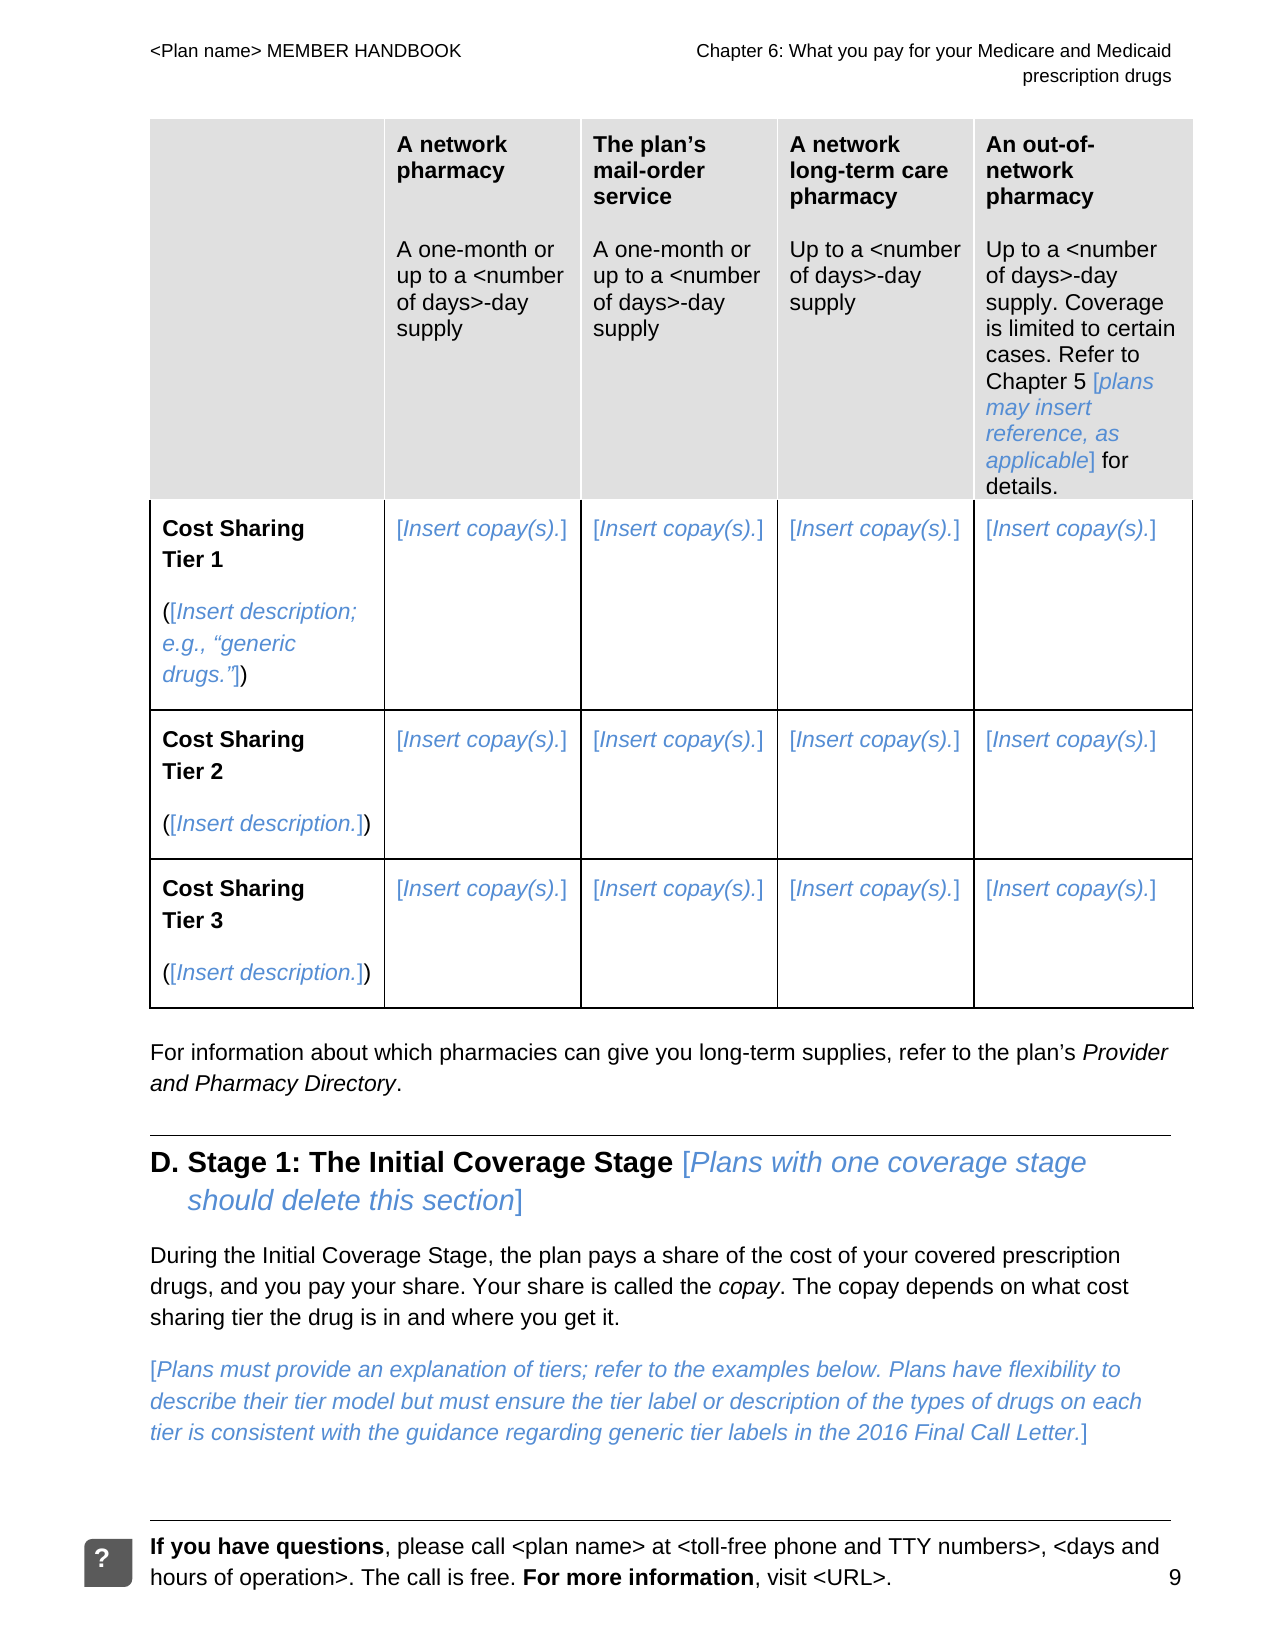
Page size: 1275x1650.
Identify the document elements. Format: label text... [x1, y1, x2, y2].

table_header The plan’s mail-order service A one-month or up to a <number of days>-day supply [582, 119, 777, 499]
table_cell Cost Sharing Tier 3 ([Insert description.]) [151, 860, 384, 1007]
table_cell [Insert copay(s).] [778, 500, 973, 709]
text [Plans must provide an explanation of tiers; refer to the examples below. Plans have flexibility to describe their tier model but must ensure the tier label or description of the types of drugs on each tier is consistent with the guidance regarding generic tier labels in the 2016 Final Call Letter.] [150, 1353, 1171, 1447]
table_cell Cost Sharing Tier 1 ([Insert description; e.g., “generic drugs.”]) [151, 500, 384, 709]
table_cell [Insert copay(s).] [975, 711, 1192, 858]
table_cell [Insert copay(s).] [778, 711, 973, 858]
table_cell Cost Sharing Tier 2 ([Insert description.]) [151, 711, 384, 858]
table_header An out-of-network pharmacy Up to a <number of days>-day supply. Coverage is limited to certain cases. Refer to Chapter 5 [plans may insert reference, as applicable] for details. [975, 119, 1193, 499]
text During the Initial Coverage Stage, the plan pays a share of the cost of your covered prescription drugs, and you pay your share. Your share is called the copay. The copay depends on what cost sharing tier the drug is in and where you get it. [150, 1238, 1171, 1332]
table_cell [Insert copay(s).] [385, 711, 580, 858]
table_header A network long-term care pharmacy Up to a <number of days>-day supply [778, 119, 973, 499]
table_cell [Insert copay(s).] [385, 860, 580, 1007]
table_cell [Insert copay(s).] [975, 860, 1192, 1007]
table_header A network pharmacy A one-month or up to a <number of days>-day supply [385, 119, 580, 499]
table_cell [Insert copay(s).] [582, 711, 777, 858]
table_cell [Insert copay(s).] [778, 860, 973, 1007]
list For information about which pharmacies can give you long-term supplies, refer to the plan’s Provider and Pharmacy Directory. [150, 1035, 1171, 1098]
subtitle Stage 1: The Initial Coverage Stage [Plans with one coverage stage should delete this section] [150, 1136, 1171, 1217]
table_cell [Insert copay(s).] [385, 500, 580, 709]
table_cell [Insert copay(s).] [582, 860, 777, 1007]
table_header [150, 119, 384, 499]
table_cell [Insert copay(s).] [582, 500, 777, 709]
table_cell [Insert copay(s).] [975, 500, 1192, 709]
